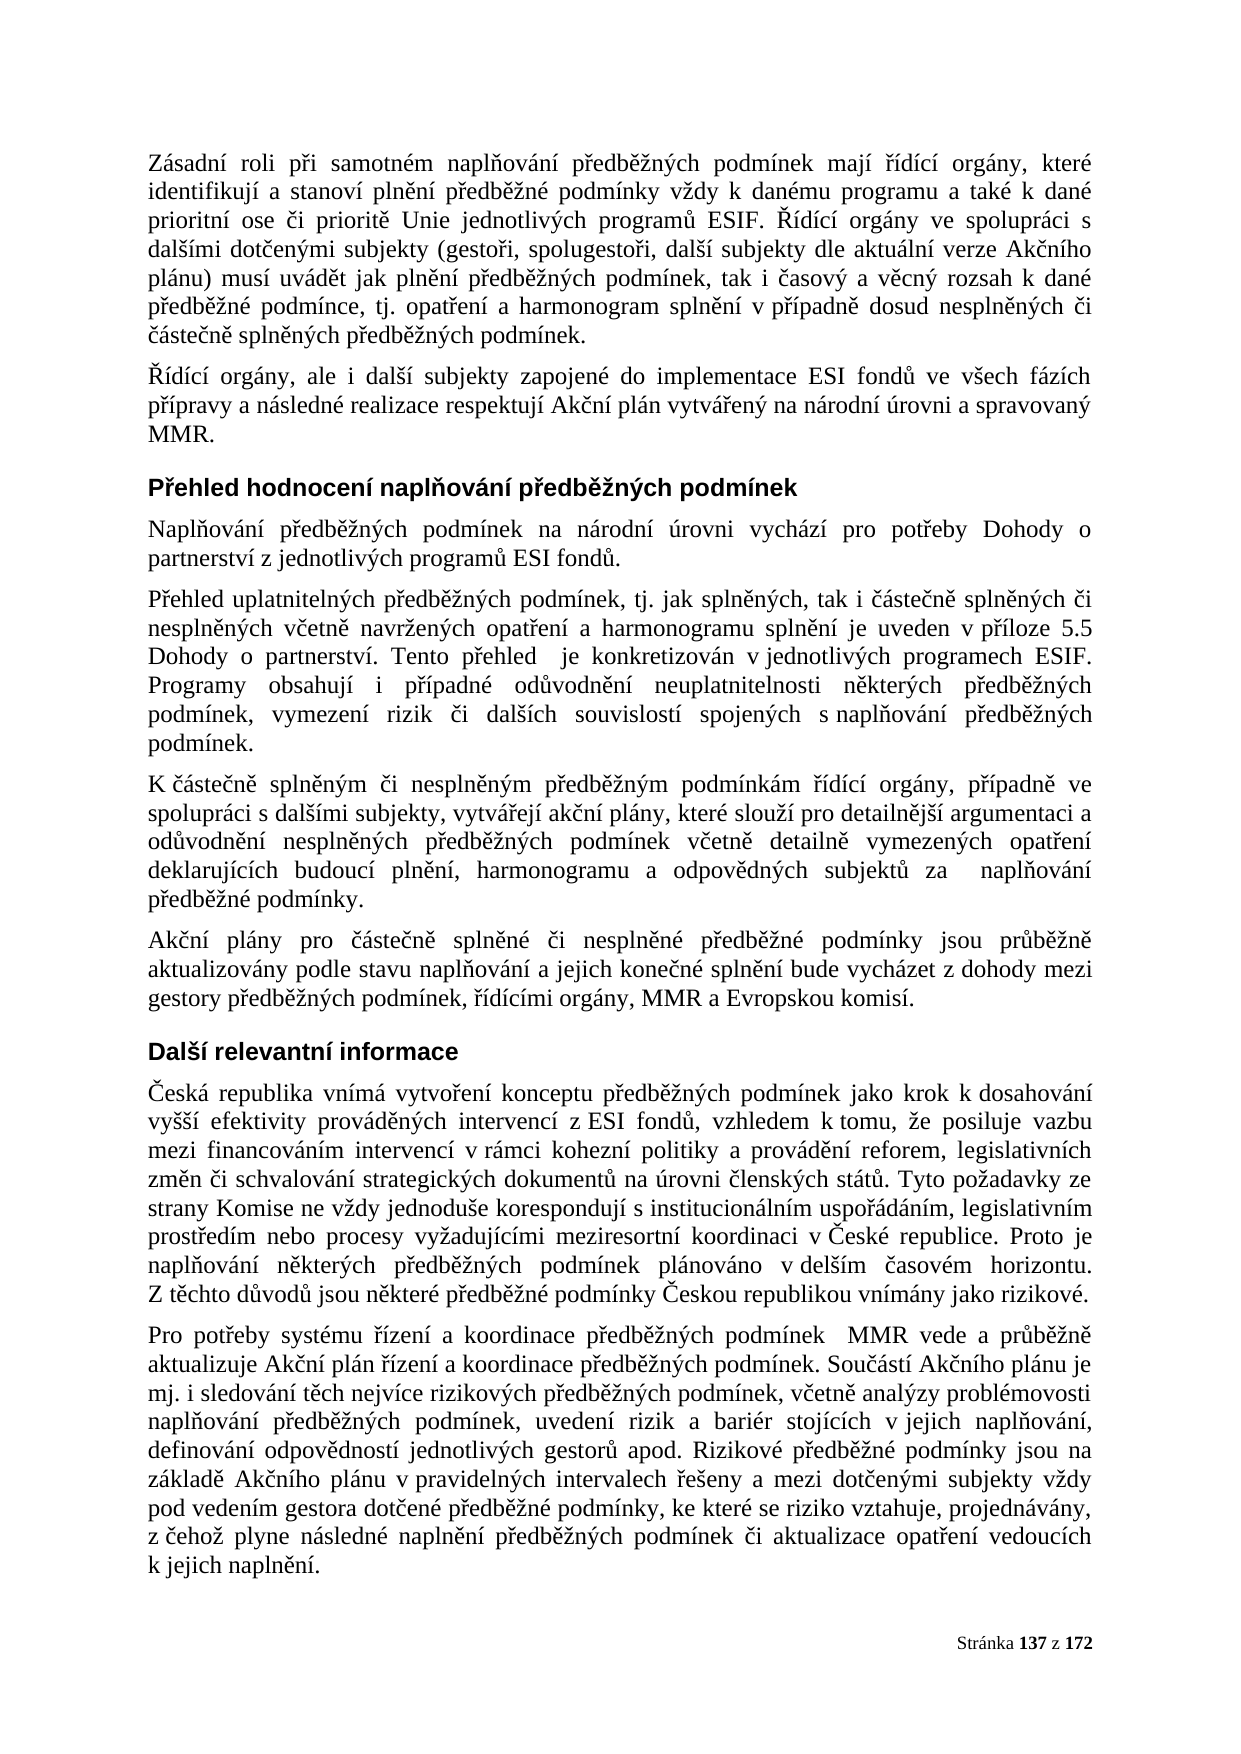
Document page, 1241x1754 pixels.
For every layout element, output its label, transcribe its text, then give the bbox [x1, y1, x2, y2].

list Další relevantní informace [148, 1036, 1092, 1065]
text Česká republika vnímá vytvoření konceptu předběžných podmínek jako krok k dosahování vyšší efektivity prováděných intervencí z ESI fondů, vzhledem k tomu, že posiluje vazbu mezi financováním intervencí v rámci kohezní politiky a provádění reforem, legislativních změn či schvalování strategických dokumentů na úrovni členských států. Tyto požadavky ze strany Komise ne vždy jednoduše korespondují s institucionálním uspořádáním, legislativním prostředím nebo procesy vyžadujícími meziresortní koordinaci v České republice. Proto je naplňování některých předběžných podmínek plánováno v delším časovém horizontu. Z těchto důvodů jsou některé předběžné podmínky Českou republikou vnímány jako rizikové. [148, 1078, 1092, 1308]
text K částečně splněným či nesplněným předběžným podmínkám řídící orgány, případně ve spolupráci s dalšími subjekty, vytvářejí akční plány, které slouží pro detailnější argumentaci a odůvodnění nesplněných předběžných podmínek včetně detailně vymezených opatření deklarujících budoucí plnění, harmonogramu a odpovědných subjektů za naplňování předběžné podmínky. [148, 769, 1092, 913]
list Přehled hodnocení naplňování předběžných podmínek [148, 473, 1092, 501]
text Zásadní roli při samotném naplňování předběžných podmínek mají řídící orgány, které identifikují a stanoví plnění předběžné podmínky vždy k danému programu a také k dané prioritní ose či prioritě Unie jednotlivých programů ESIF. Řídící orgány ve spolupráci s dalšími dotčenými subjekty (gestoři, spolugestoři, další subjekty dle aktuální verze Akčního plánu) musí uvádět jak plnění předběžných podmínek, tak i časový a věcný rozsah k dané předběžné podmínce, tj. opatření a harmonogram splnění v případně dosud nesplněných či částečně splněných předběžných podmínek. [148, 148, 1092, 349]
text Řídící orgány, ale i další subjekty zapojené do implementace ESI fondů ve všech fázích přípravy a následné realizace respektují Akční plán vytvářený na národní úrovni a spravovaný MMR. [148, 361, 1092, 448]
text Naplňování předběžných podmínek na národní úrovni vychází pro potřeby Dohody o partnerství z jednotlivých programů ESI fondů. [148, 514, 1092, 571]
text Přehled uplatnitelných předběžných podmínek, tj. jak splněných, tak i částečně splněných či nesplněných včetně navržených opatření a harmonogramu splnění je uveden v příloze 5.5 Dohody o partnerství. Tento přehled je konkretizován v jednotlivých programech ESIF. Programy obsahují i případné odůvodnění neuplatnitelnosti některých předběžných podmínek, vymezení rizik či dalších souvislostí spojených s naplňování předběžných podmínek. [148, 584, 1092, 756]
text Pro potřeby systému řízení a koordinace předběžných podmínek MMR vede a průběžně aktualizuje Akční plán řízení a koordinace předběžných podmínek. Součástí Akčního plánu je mj. i sledování těch nejvíce rizikových předběžných podmínek, včetně analýzy problémovosti naplňování předběžných podmínek, uvedení rizik a bariér stojících v jejich naplňování, definování odpovědností jednotlivých gestorů apod. Rizikové předběžné podmínky jsou na základě Akčního plánu v pravidelných intervalech řešeny a mezi dotčenými subjekty vždy pod vedením gestora dotčené předběžné podmínky, ke které se riziko vztahuje, projednávány, z čehož plyne následné naplnění předběžných podmínek či aktualizace opatření vedoucích k jejich naplnění. [148, 1320, 1092, 1579]
text Akční plány pro částečně splněné či nesplněné předběžné podmínky jsou průběžně aktualizovány podle stavu naplňování a jejich konečné splnění bude vycházet z dohody mezi gestory předběžných podmínek, řídícími orgány, MMR a Evropskou komisí. [148, 925, 1092, 1011]
